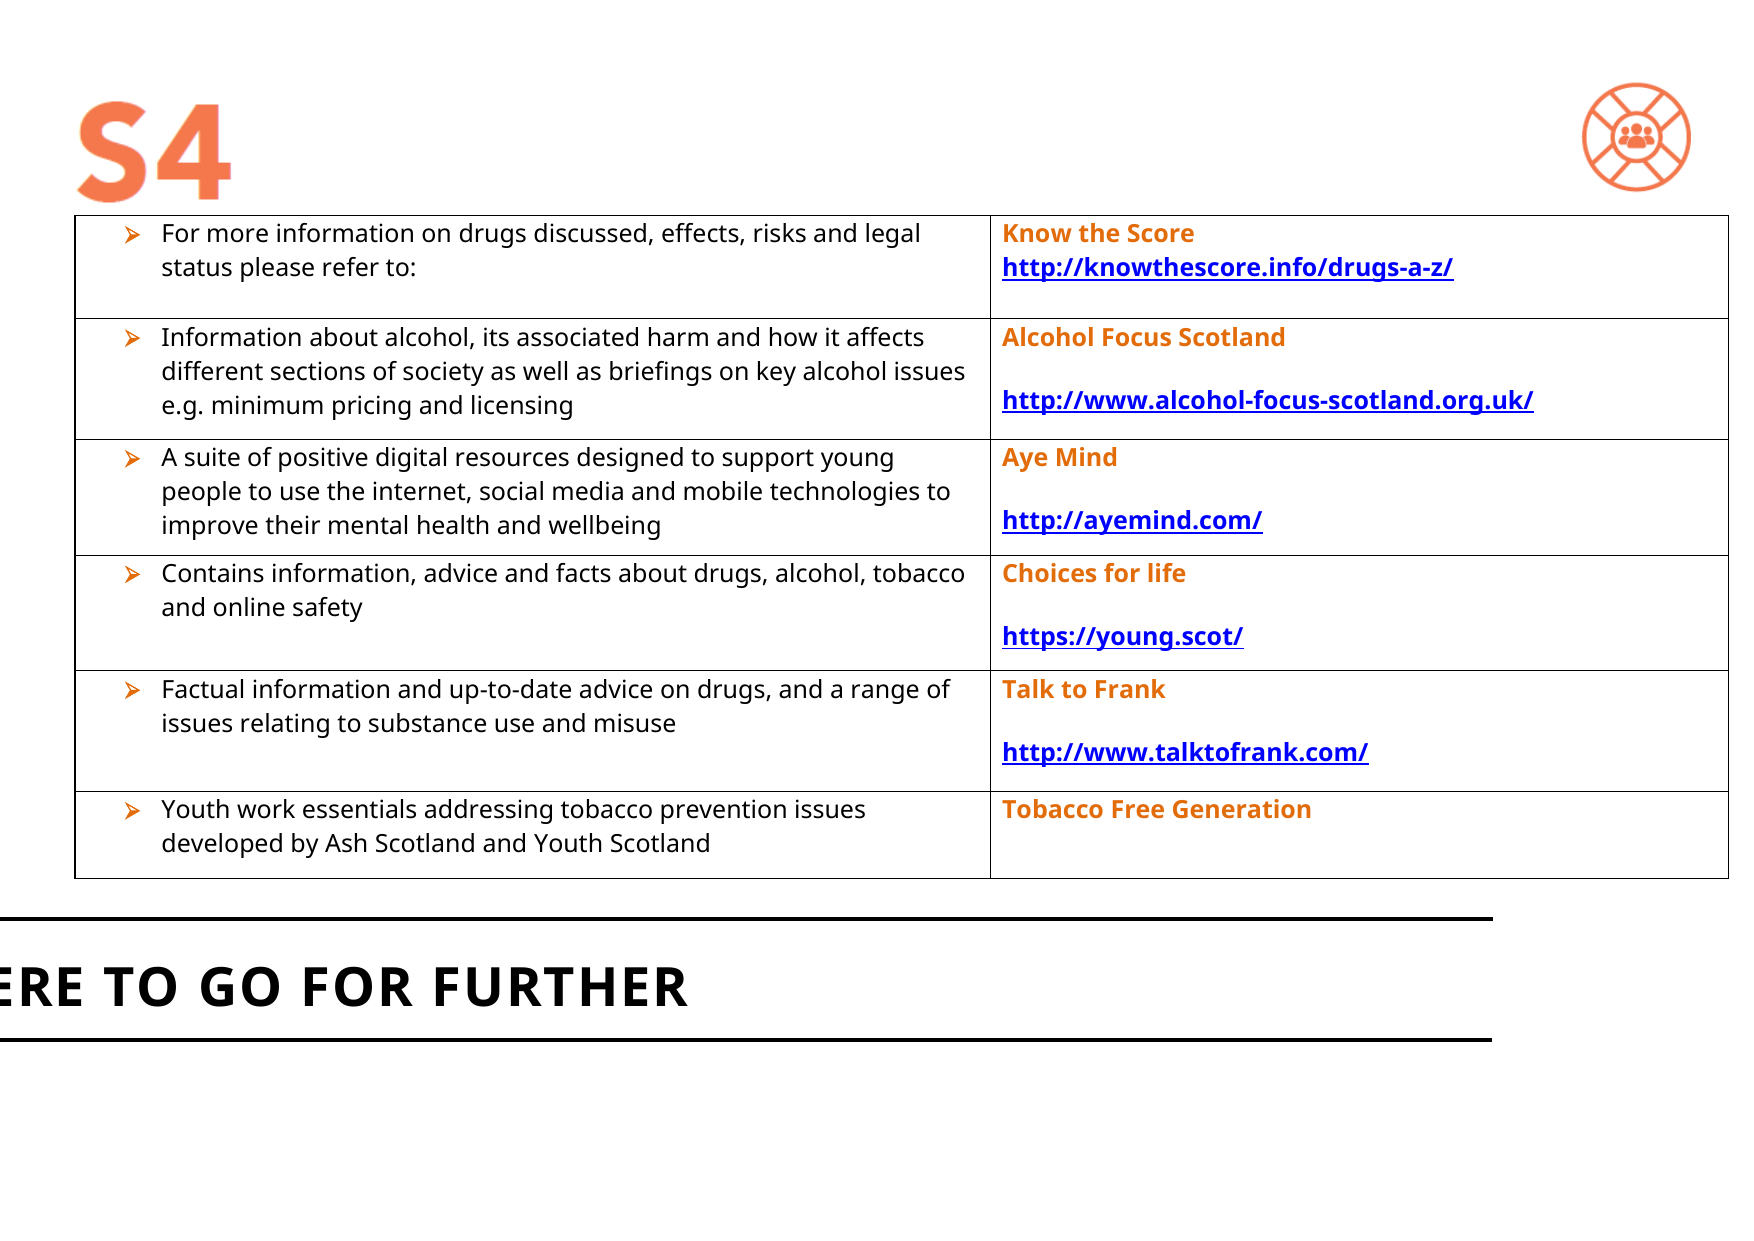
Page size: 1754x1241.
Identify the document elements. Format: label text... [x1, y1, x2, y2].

table_cell Alcohol Focus Scotland http://www.alcohol-focus-scotland.org.uk/ [991, 319, 1728, 439]
picture [62, 91, 247, 211]
table_header For more information on drugs discussed, effects, risks and legal status please refer to: [76, 216, 990, 318]
table_cell Talk to Frank http://www.talktofrank.com/ [991, 671, 1728, 791]
table_header Know the Score http://knowthescore.info/drugs-a-z/ [991, 216, 1728, 318]
picture [1567, 76, 1701, 198]
table_cell A suite of positive digital resources designed to support young people to use the internet, social media and mobile technologies to improve their mental health and wellbeing [76, 440, 990, 554]
table_cell Factual information and up-to-date advice on drugs, and a range of issues relating to substance use and misuse [76, 671, 990, 791]
table_cell Information about alcohol, its associated harm and how it affects different sections of society as well as briefings on key alcohol issues e.g. minimum pricing and licensing [76, 319, 990, 439]
table_cell Tobacco Free Generation [991, 792, 1728, 877]
table_cell Choices for life https://young.scot/ [991, 556, 1728, 670]
table_cell Contains information, advice and facts about drugs, alcohol, tobacco and online safety [76, 556, 990, 670]
table_cell Youth work essentials addressing tobacco prevention issues developed by Ash Scotland and Youth Scotland [76, 792, 990, 877]
table_cell Aye Mind http://ayemind.com/ [991, 440, 1728, 554]
